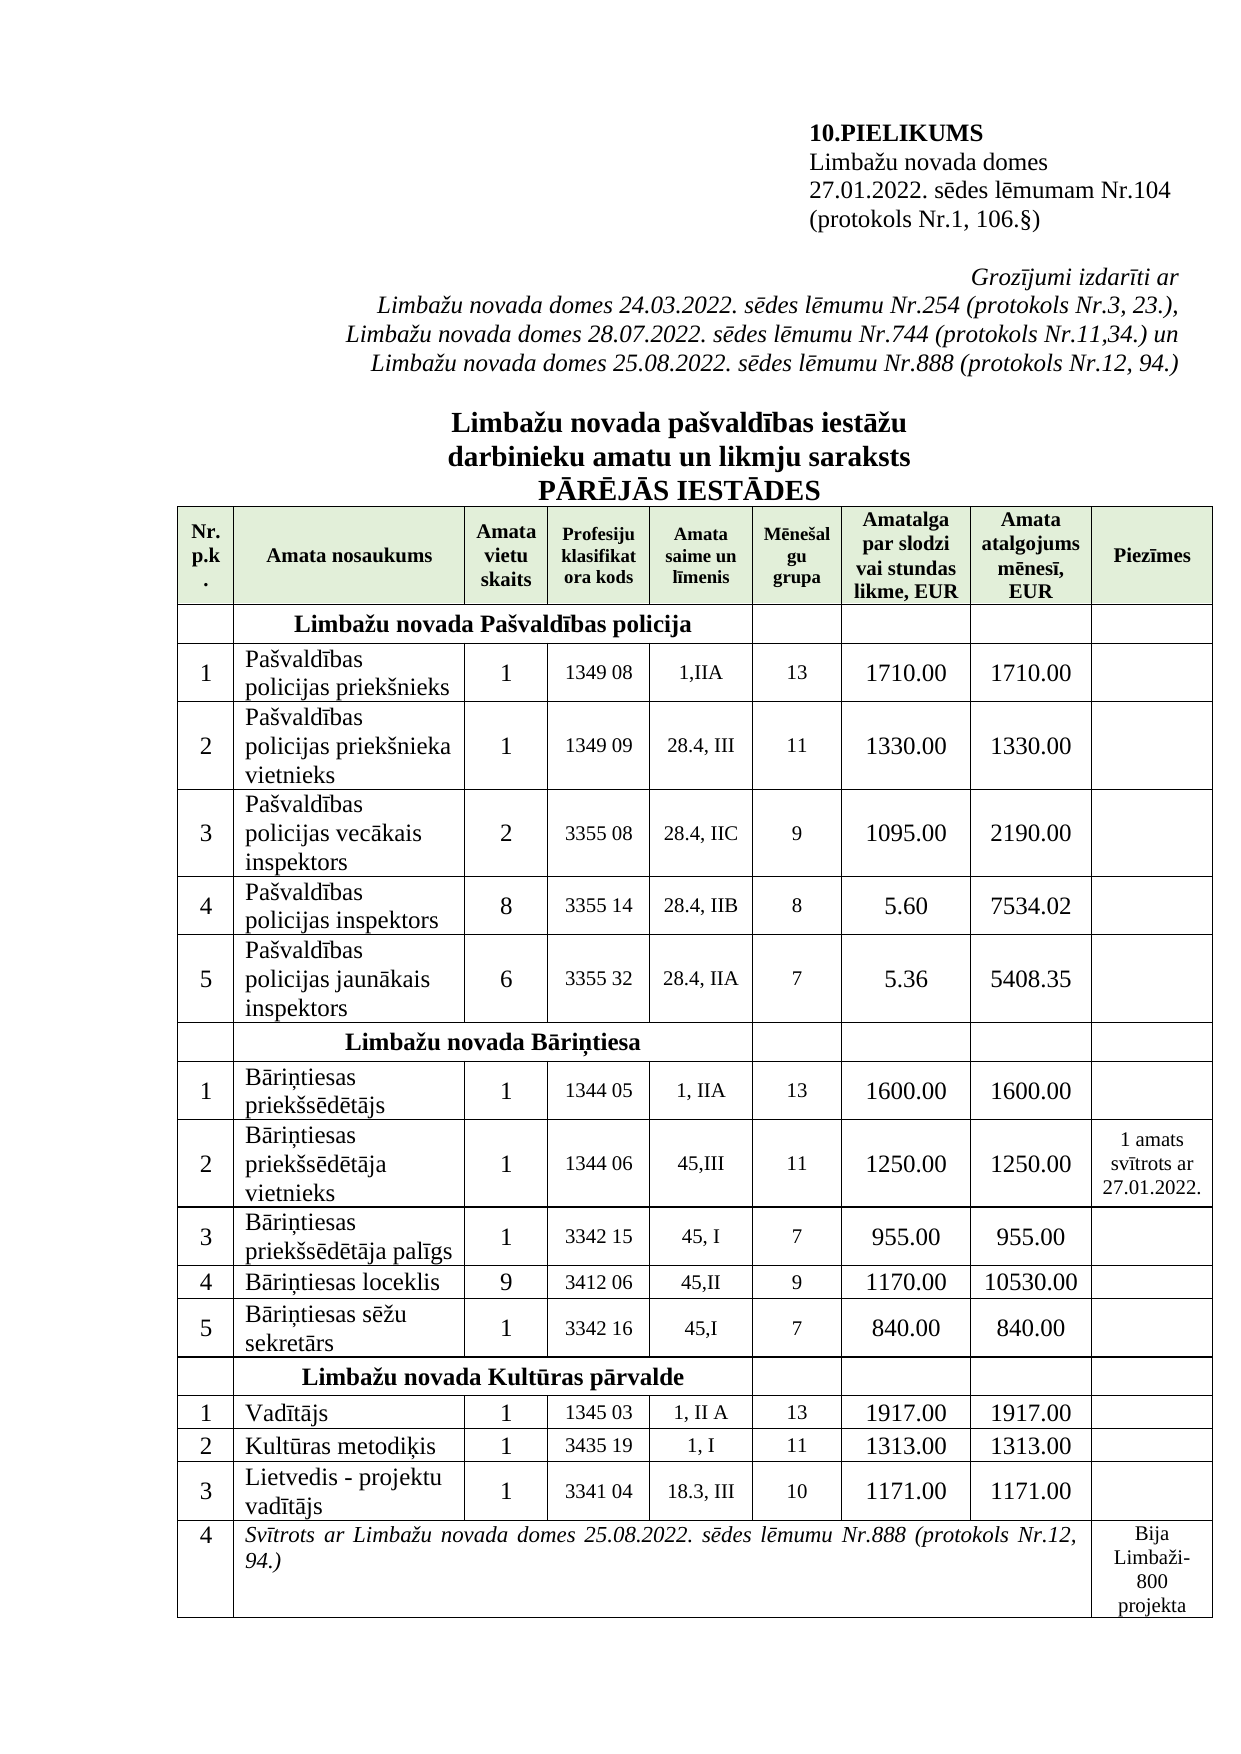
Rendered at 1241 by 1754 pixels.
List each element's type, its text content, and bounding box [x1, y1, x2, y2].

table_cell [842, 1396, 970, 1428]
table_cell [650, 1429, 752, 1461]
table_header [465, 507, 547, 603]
text PĀRĒJĀS IESTĀDES [177, 473, 1181, 506]
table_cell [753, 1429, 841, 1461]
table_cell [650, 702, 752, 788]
text Grozījumi izdarīti ar [177, 262, 1181, 291]
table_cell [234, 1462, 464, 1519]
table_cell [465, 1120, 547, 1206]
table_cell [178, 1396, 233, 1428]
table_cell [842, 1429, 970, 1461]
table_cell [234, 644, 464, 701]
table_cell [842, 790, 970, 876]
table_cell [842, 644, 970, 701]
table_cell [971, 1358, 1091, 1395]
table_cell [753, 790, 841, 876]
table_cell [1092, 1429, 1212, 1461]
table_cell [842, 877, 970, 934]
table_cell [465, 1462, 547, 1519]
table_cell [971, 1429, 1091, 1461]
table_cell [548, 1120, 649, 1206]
text darbinieku amatu un likmju saraksts [177, 439, 1181, 473]
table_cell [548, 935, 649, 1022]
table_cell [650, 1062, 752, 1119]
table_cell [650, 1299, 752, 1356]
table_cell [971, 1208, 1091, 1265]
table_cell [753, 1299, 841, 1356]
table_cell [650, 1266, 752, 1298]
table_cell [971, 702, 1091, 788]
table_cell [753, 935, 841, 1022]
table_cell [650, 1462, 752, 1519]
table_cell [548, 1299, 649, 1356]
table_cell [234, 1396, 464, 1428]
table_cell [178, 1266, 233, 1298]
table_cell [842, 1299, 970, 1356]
text 10.Pielikums [809, 118, 1181, 147]
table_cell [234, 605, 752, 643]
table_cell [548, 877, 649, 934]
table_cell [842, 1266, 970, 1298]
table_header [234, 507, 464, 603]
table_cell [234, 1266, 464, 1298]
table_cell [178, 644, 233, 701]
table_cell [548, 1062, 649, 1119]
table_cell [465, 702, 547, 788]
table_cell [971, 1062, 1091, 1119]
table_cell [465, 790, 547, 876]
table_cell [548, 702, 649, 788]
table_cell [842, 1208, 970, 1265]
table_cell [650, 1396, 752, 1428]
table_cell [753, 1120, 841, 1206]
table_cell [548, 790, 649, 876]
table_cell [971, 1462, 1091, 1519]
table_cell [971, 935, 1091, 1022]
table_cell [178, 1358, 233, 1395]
text Limbažu novada domes [809, 147, 1181, 176]
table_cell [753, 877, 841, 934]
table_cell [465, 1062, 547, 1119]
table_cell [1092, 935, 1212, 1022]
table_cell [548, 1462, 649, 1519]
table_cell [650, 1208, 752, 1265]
text Limbažu novada domes 25.08.2022. sēdes lēmumu Nr.888 (protokols Nr.12, 94.) [177, 348, 1181, 377]
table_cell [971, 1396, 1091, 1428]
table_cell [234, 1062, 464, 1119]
text Limbažu novada domes 24.03.2022. sēdes lēmumu Nr.254 (protokols Nr.3, 23.), [177, 291, 1181, 319]
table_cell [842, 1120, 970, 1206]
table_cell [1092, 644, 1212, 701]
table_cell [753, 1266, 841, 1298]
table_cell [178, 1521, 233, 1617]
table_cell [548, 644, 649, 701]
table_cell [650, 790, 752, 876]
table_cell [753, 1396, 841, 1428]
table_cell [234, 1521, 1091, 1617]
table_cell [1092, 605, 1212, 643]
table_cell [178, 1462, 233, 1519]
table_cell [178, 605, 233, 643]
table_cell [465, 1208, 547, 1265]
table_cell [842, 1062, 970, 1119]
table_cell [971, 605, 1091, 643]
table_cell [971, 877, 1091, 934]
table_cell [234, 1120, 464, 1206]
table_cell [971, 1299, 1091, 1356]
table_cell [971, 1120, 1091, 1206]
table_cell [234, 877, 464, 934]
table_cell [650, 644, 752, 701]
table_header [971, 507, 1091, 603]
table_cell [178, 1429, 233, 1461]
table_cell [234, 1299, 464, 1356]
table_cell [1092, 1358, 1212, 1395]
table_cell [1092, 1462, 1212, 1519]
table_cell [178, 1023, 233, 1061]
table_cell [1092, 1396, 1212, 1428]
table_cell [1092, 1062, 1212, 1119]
text Limbažu novada pašvaldības iestāžu [177, 406, 1181, 439]
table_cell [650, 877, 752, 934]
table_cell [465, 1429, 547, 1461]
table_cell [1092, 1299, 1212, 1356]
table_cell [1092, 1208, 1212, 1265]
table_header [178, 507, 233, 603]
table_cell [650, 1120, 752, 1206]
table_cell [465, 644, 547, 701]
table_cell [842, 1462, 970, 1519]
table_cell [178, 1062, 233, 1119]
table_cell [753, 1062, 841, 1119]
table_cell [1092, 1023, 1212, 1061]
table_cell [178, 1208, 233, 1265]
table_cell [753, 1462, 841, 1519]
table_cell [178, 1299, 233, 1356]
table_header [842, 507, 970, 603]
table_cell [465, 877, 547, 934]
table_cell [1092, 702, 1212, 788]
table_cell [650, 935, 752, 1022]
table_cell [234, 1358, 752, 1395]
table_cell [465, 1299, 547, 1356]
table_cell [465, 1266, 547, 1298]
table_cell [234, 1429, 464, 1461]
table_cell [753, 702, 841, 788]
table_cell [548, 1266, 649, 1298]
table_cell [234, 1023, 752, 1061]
text 27.01.2022. sēdes lēmumam Nr.104 (protokols Nr.1, 106.§) [809, 176, 1181, 233]
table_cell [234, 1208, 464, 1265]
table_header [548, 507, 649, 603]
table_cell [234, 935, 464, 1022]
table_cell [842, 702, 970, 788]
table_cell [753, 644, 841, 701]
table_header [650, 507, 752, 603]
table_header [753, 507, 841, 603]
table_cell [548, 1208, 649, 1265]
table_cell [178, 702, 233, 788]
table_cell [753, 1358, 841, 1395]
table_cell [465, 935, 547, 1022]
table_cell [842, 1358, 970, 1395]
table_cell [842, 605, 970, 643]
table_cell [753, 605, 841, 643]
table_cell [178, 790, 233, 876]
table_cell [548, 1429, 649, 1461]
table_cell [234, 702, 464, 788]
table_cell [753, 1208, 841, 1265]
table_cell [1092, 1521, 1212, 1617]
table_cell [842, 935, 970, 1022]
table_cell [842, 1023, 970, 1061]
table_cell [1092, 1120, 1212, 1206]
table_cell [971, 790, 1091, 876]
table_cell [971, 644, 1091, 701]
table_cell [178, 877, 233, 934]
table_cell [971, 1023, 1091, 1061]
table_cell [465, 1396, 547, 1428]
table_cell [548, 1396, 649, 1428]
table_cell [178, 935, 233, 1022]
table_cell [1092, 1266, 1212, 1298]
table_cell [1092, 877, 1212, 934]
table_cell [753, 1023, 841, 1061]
text Limbažu novada domes 28.07.2022. sēdes lēmumu Nr.744 (protokols Nr.11,34.) un [177, 319, 1181, 348]
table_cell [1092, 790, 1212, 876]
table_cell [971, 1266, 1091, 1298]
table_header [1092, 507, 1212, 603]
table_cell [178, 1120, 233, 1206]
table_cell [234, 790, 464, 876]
